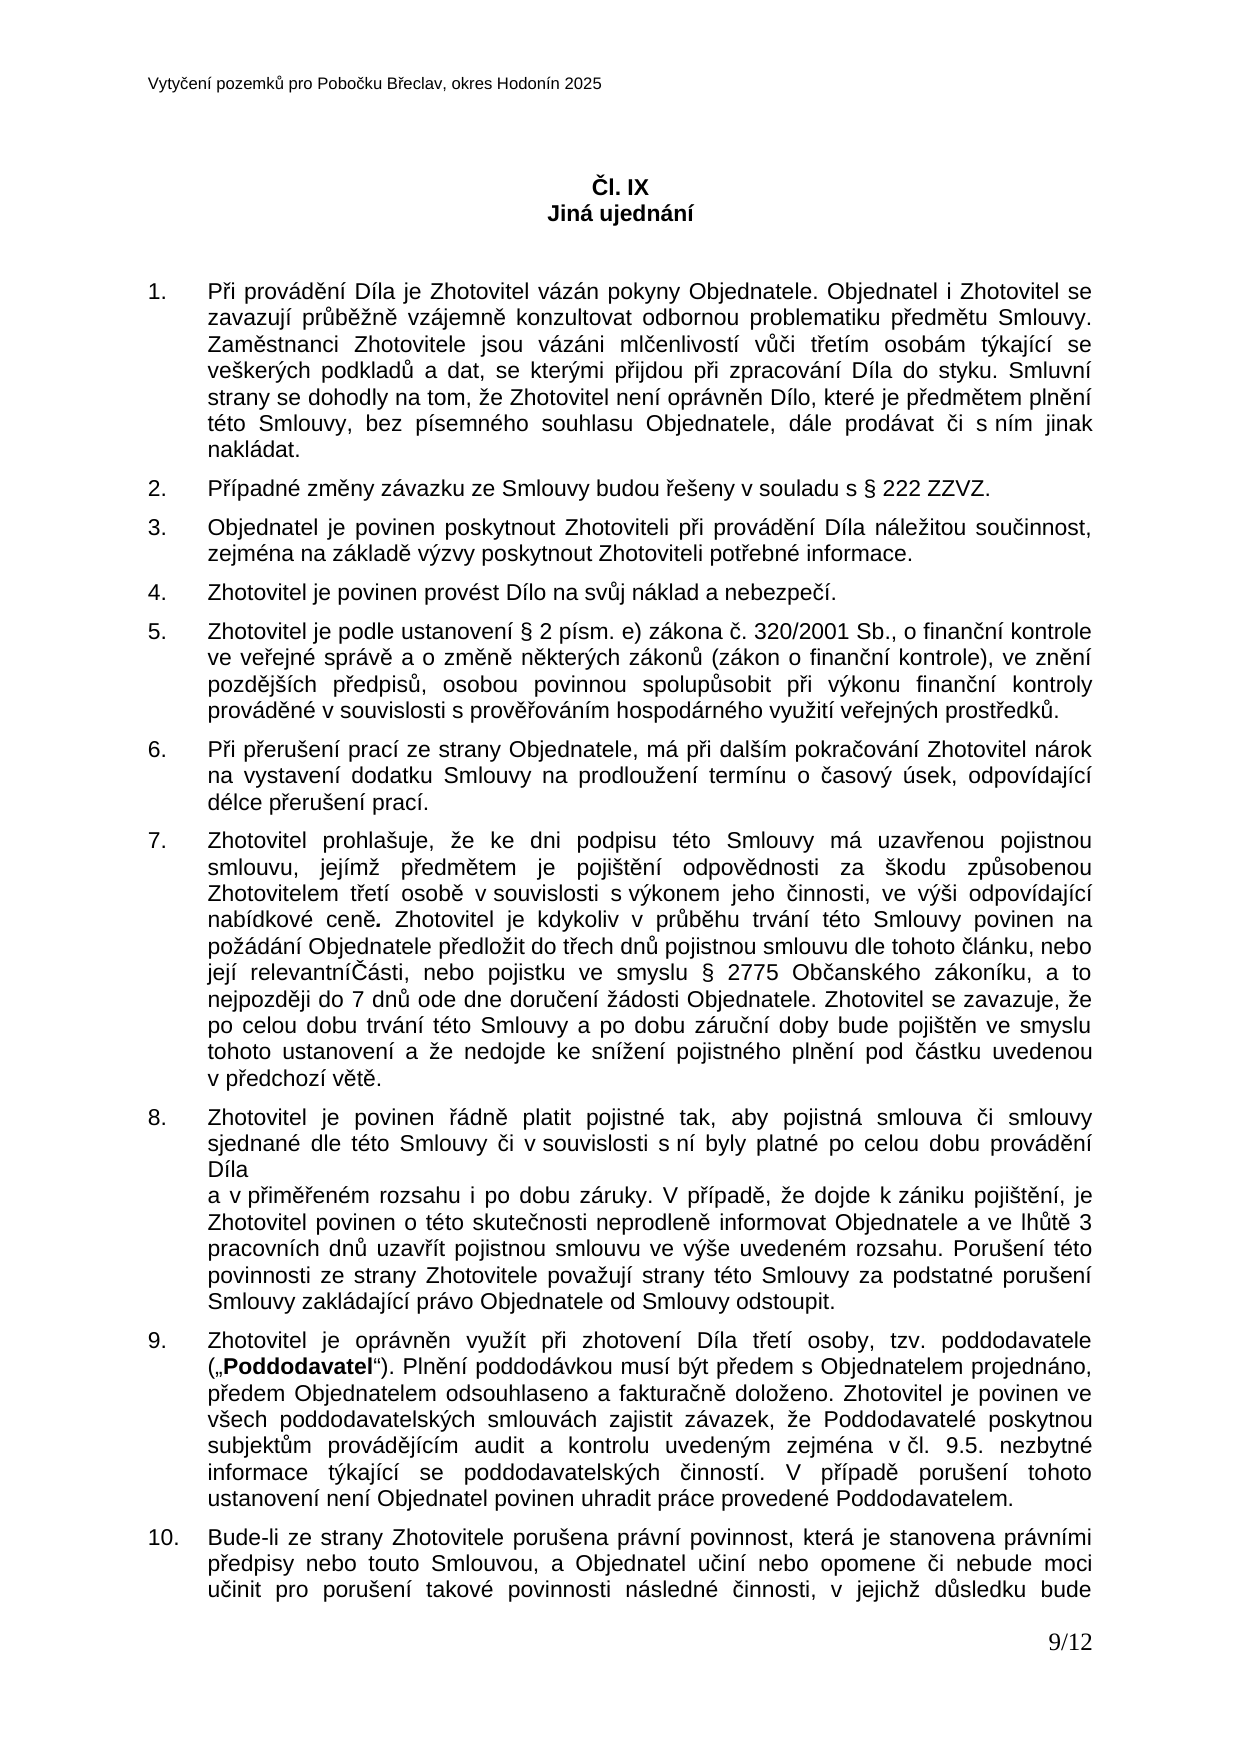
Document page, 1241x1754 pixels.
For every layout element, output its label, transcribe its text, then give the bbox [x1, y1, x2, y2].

list Zhotovitel je povinen řádně platit pojistné tak, aby pojistná smlouva či smlouvy sjednané dle této Smlouvy či v souvislosti s ní byly platné po celou dobu provádění Díla a v přiměřeném rozsahu i po dobu záruky. V případě, že dojde k zániku pojištění, je Zhotovitel povinen o této skutečnosti neprodleně informovat Objednatele a ve lhůtě 3 pracovních dnů uzavřít pojistnou smlouvu ve výše uvedeném rozsahu. Porušení této povinnosti ze strany Zhotovitele považují strany této Smlouvy za podstatné porušení Smlouvy zakládající právo Objednatele od Smlouvy odstoupit. [148, 1103, 1093, 1314]
list Případné změny závazku ze Smlouvy budou řešeny v souladu s § 222 ZZVZ. [148, 475, 1093, 501]
list Zhotovitel je oprávněn využít při zhotovení Díla třetí osoby, tzv. poddodavatele („Poddodavatel“). Plnění poddodávkou musí být předem s Objednatelem projednáno, předem Objednatelem odsouhlaseno a fakturačně doloženo. Zhotovitel je povinen ve všech poddodavatelských smlouvách zajistit závazek, že Poddodavatelé poskytnou subjektům provádějícím audit a kontrolu uvedeným zejména v čl. 9.5. nezbytné informace týkající se poddodavatelských činností. V případě porušení tohoto ustanovení není Objednatel povinen uhradit práce provedené Poddodavatelem. [148, 1327, 1093, 1511]
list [148, 1524, 1093, 1603]
list Zhotovitel je povinen provést Dílo na svůj náklad a nebezpečí. [148, 579, 1093, 605]
subtitle Jiná ujednání [148, 200, 1093, 227]
list Objednatel je povinen poskytnout Zhotoviteli při provádění Díla náležitou součinnost, zejména na základě výzvy poskytnout Zhotoviteli potřebné informace. [148, 514, 1093, 567]
list Zhotovitel prohlašuje, že ke dni podpisu této Smlouvy má uzavřenou pojistnou smlouvu, jejímž předmětem je pojištění odpovědnosti za škodu způsobenou Zhotovitelem třetí osobě v souvislosti s výkonem jeho činnosti, ve výši odpovídající nabídkové ceně. Zhotovitel je kdykoliv v průběhu trvání této Smlouvy povinen na požádání Objednatele předložit do třech dnů pojistnou smlouvu dle tohoto článku, nebo její relevantníČásti, nebo pojistku ve smyslu § 2775 Občanského zákoníku, a to nejpozději do 7 dnů ode dne doručení žádosti Objednatele. Zhotovitel se zavazuje, že po celou dobu trvání této Smlouvy a po dobu záruční doby bude pojištěn ve smyslu tohoto ustanovení a že nedojde ke snížení pojistného plnění pod částku uvedenou v předchozí větě. [148, 827, 1093, 1091]
subtitle Čl. IX [148, 174, 1093, 200]
list Zhotovitel je podle ustanovení § 2 písm. e) zákona č. 320/2001 Sb., o finanční kontrole ve veřejné správě a o změně některých zákonů (zákon o finanční kontrole), ve znění pozdějších předpisů, osobou povinnou spolupůsobit při výkonu finanční kontroly prováděné v souvislosti s prověřováním hospodárného využití veřejných prostředků. [148, 618, 1093, 723]
list Při přerušení prací ze strany Objednatele, má při dalším pokračování Zhotovitel nárok na vystavení dodatku Smlouvy na prodloužení termínu o časový úsek, odpovídající délce přerušení prací. [148, 736, 1093, 815]
list Při provádění Díla je Zhotovitel vázán pokyny Objednatele. Objednatel i Zhotovitel se zavazují průběžně vzájemně konzultovat odbornou problematiku předmětu Smlouvy. Zaměstnanci Zhotovitele jsou vázáni mlčenlivostí vůči třetím osobám týkající se veškerých podkladů a dat, se kterými přijdou při zpracování Díla do styku. Smluvní strany se dohodly na tom, že Zhotovitel není oprávněn Dílo, které je předmětem plnění této Smlouvy, bez písemného souhlasu Objednatele, dále prodávat či s ním jinak nakládat. [148, 278, 1093, 462]
